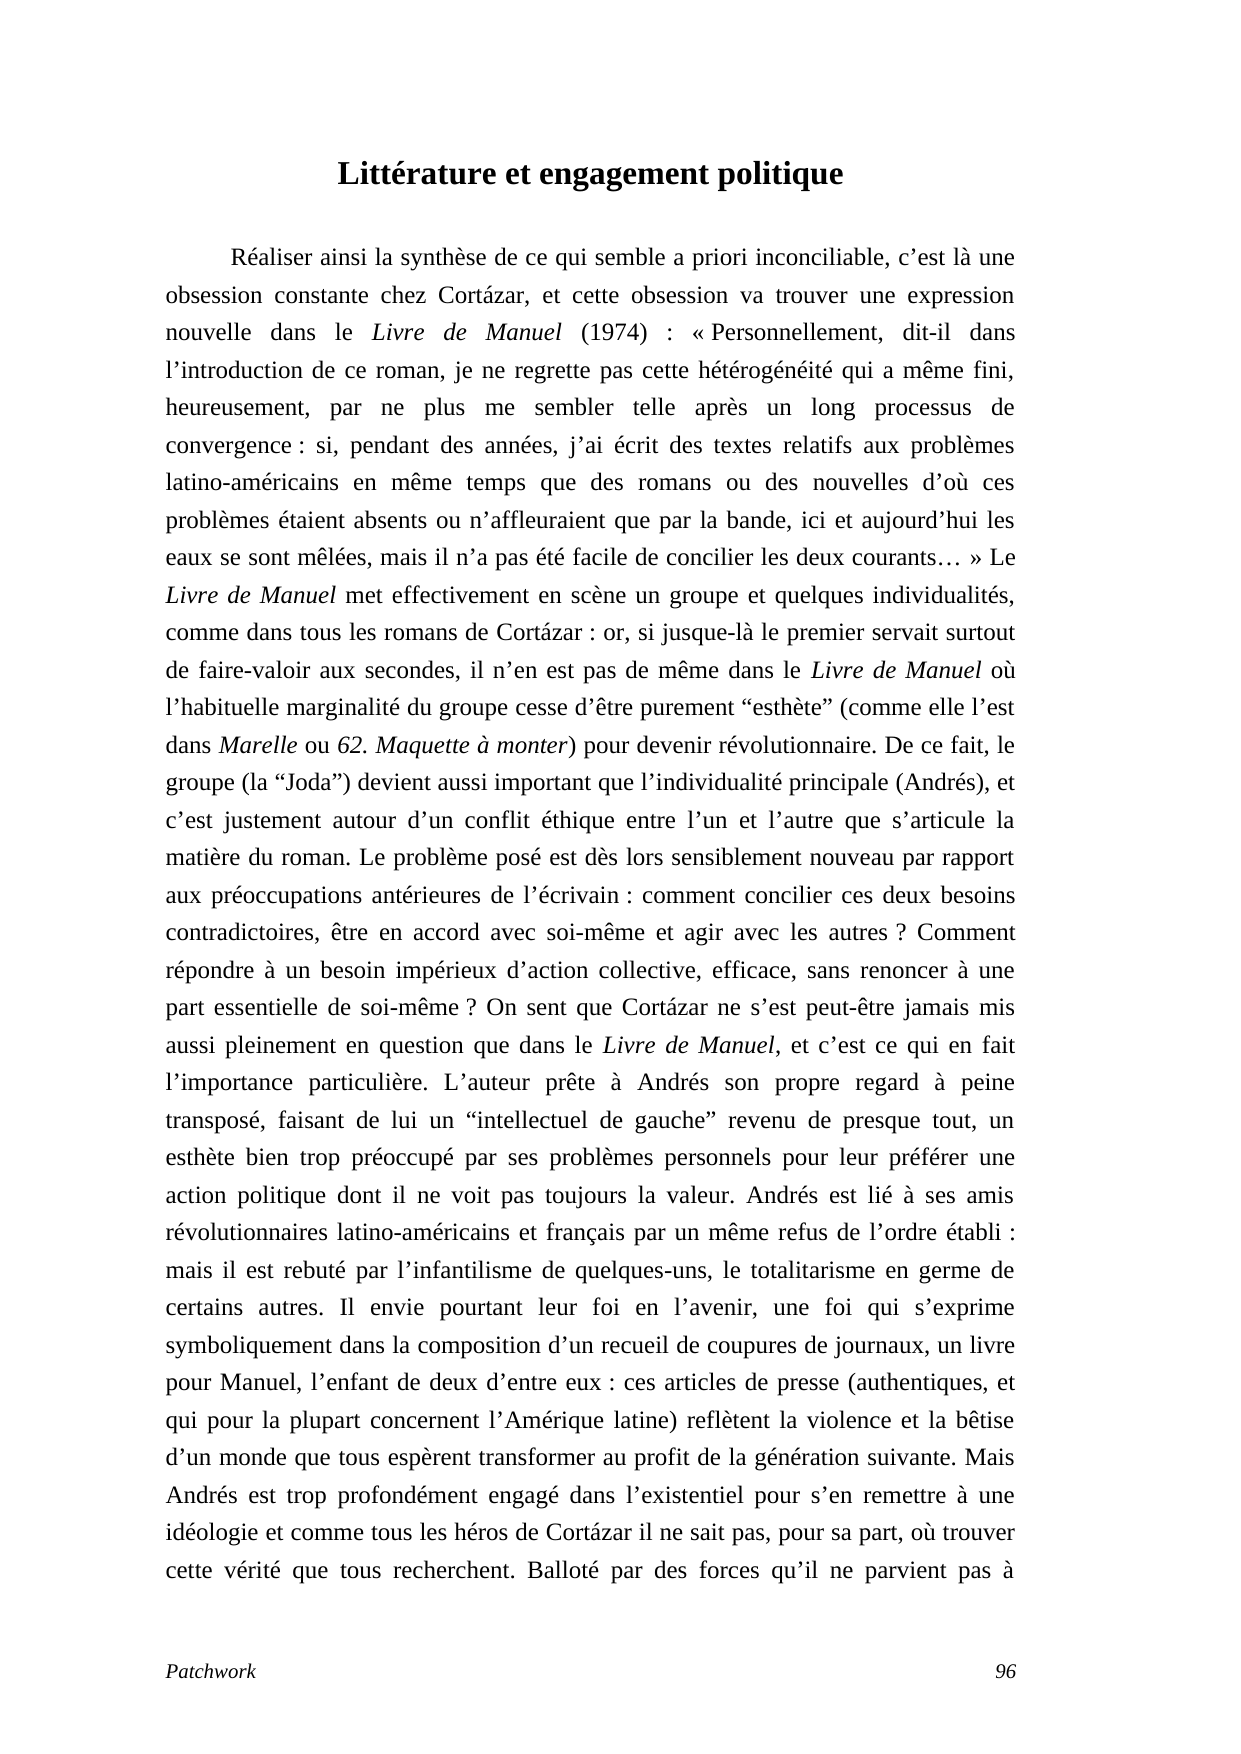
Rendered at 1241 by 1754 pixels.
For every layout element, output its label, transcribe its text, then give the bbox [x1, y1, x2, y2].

subtitle Littérature et engagement politique [239, 153, 942, 192]
